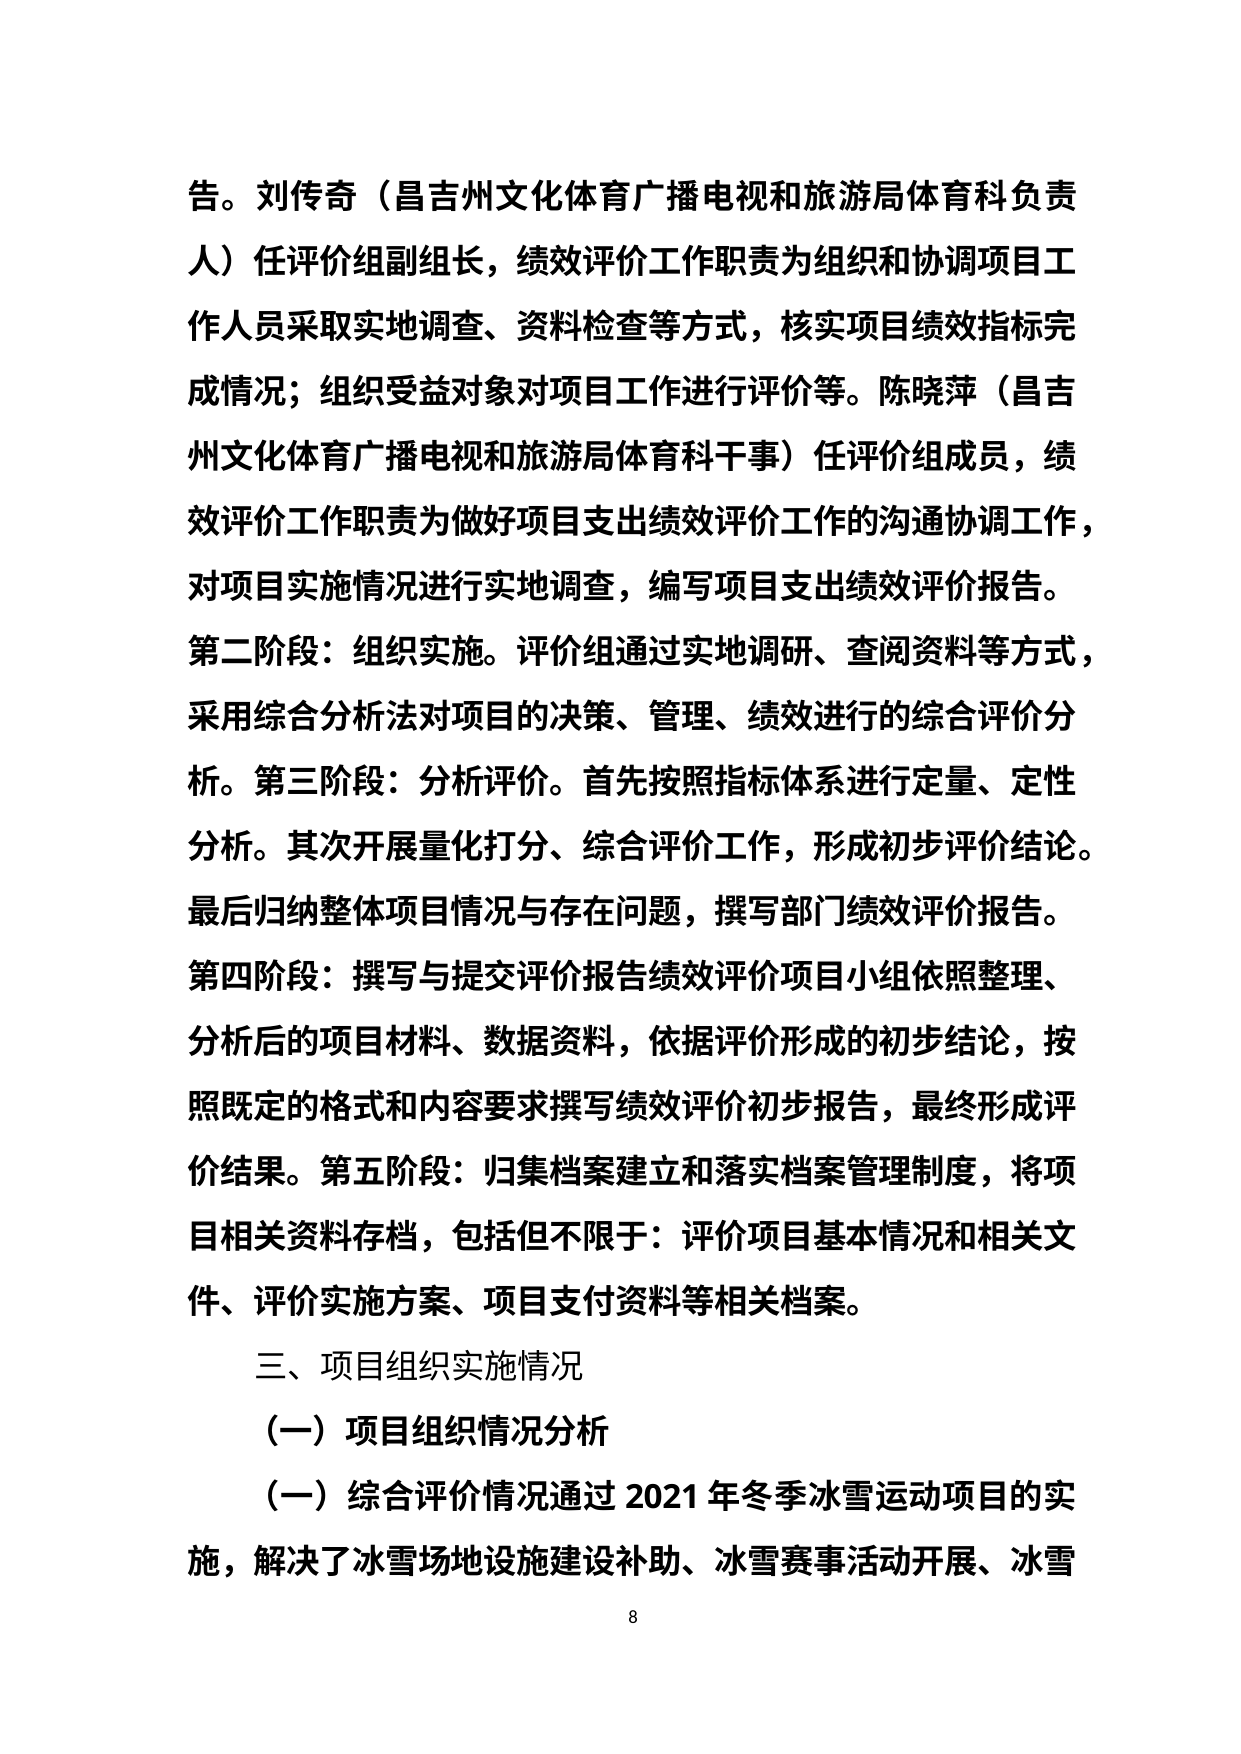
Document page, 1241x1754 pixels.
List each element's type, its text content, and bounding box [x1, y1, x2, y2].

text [187, 162, 1078, 1332]
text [187, 1462, 1078, 1592]
text 三、项目组织实施情况 [187, 1332, 1078, 1397]
text （一）项目组织情况分析 [187, 1397, 1078, 1462]
